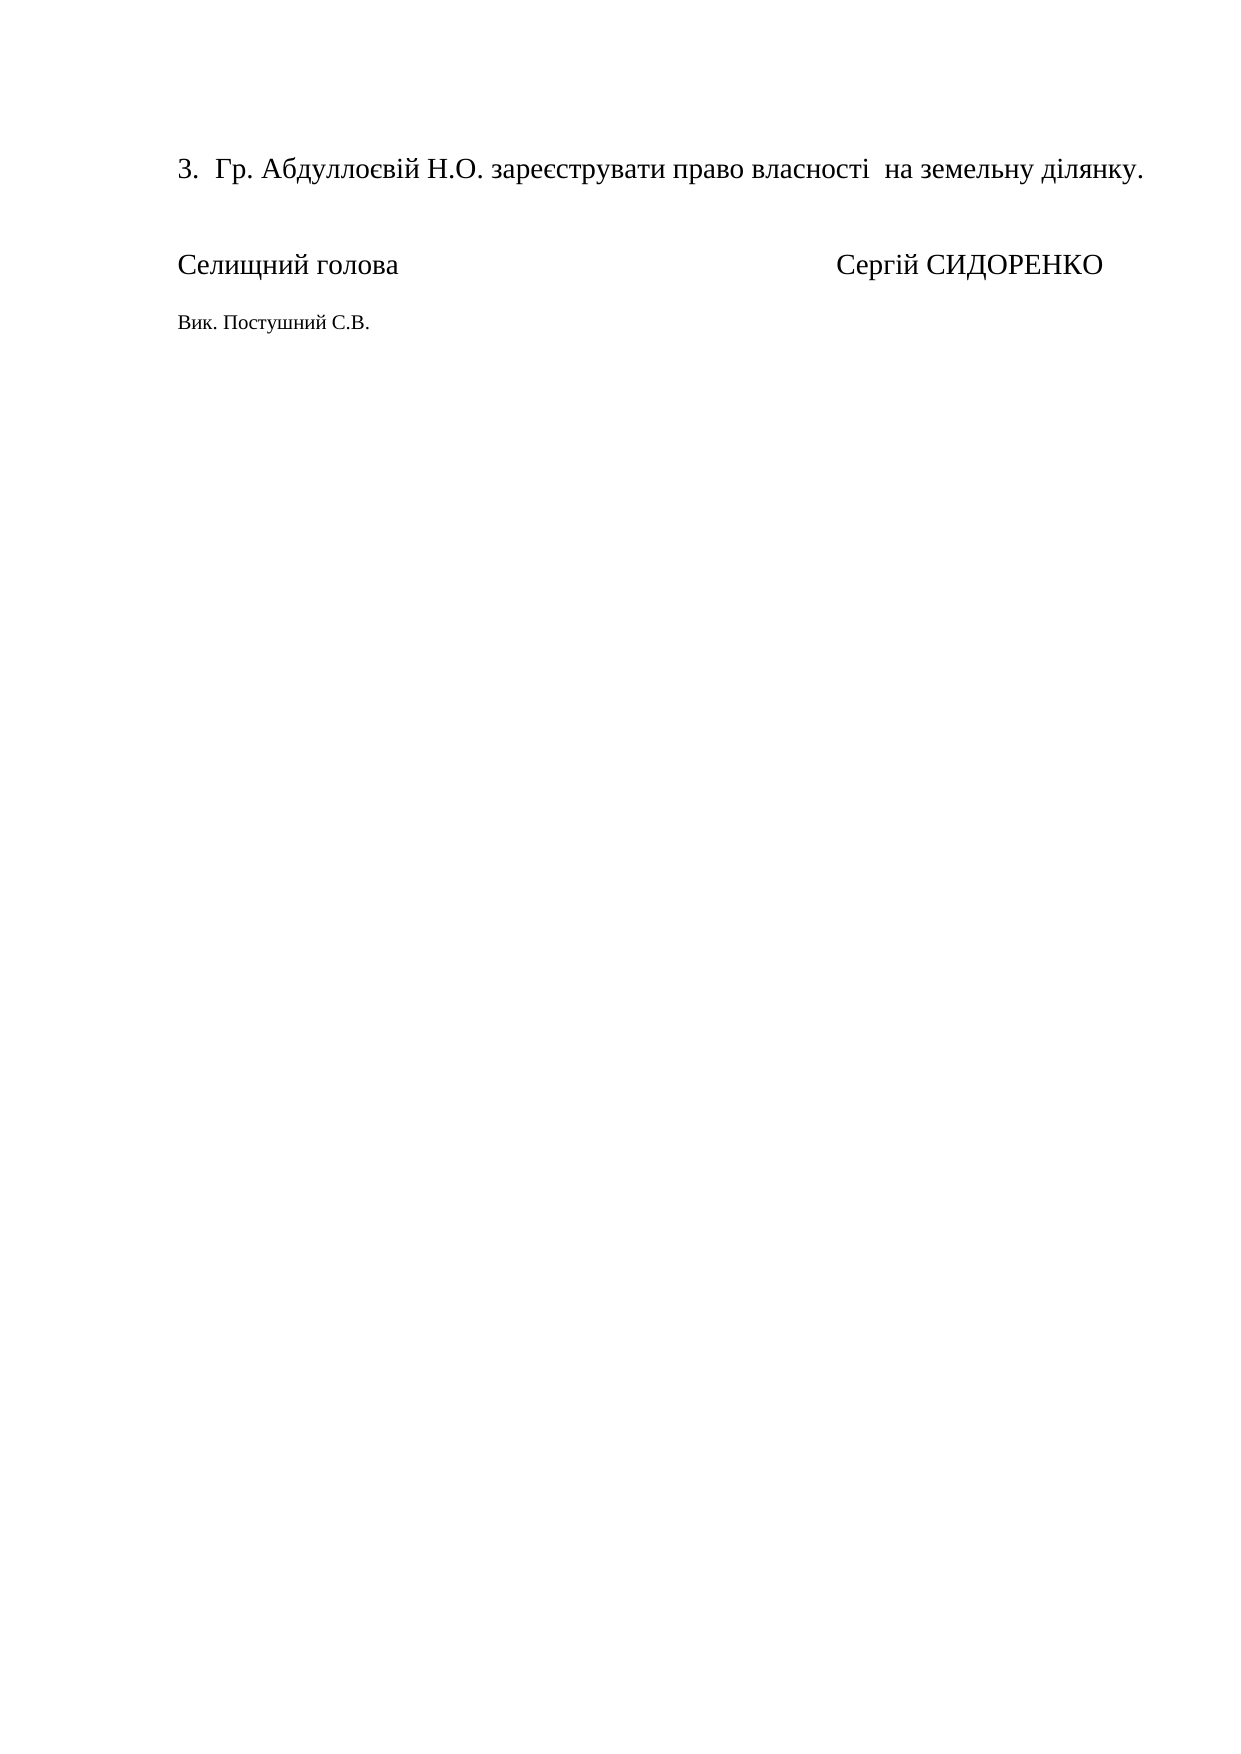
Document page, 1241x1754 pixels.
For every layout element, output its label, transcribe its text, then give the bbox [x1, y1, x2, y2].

text Вик. Постушний С.В. [177, 310, 1152, 334]
text Селищний голова Сергій СИДОРЕНКО [177, 247, 1152, 281]
list Гр. Абдуллоєвій Н.О. зареєструвати право власності на земельну ділянку. [177, 152, 1152, 185]
